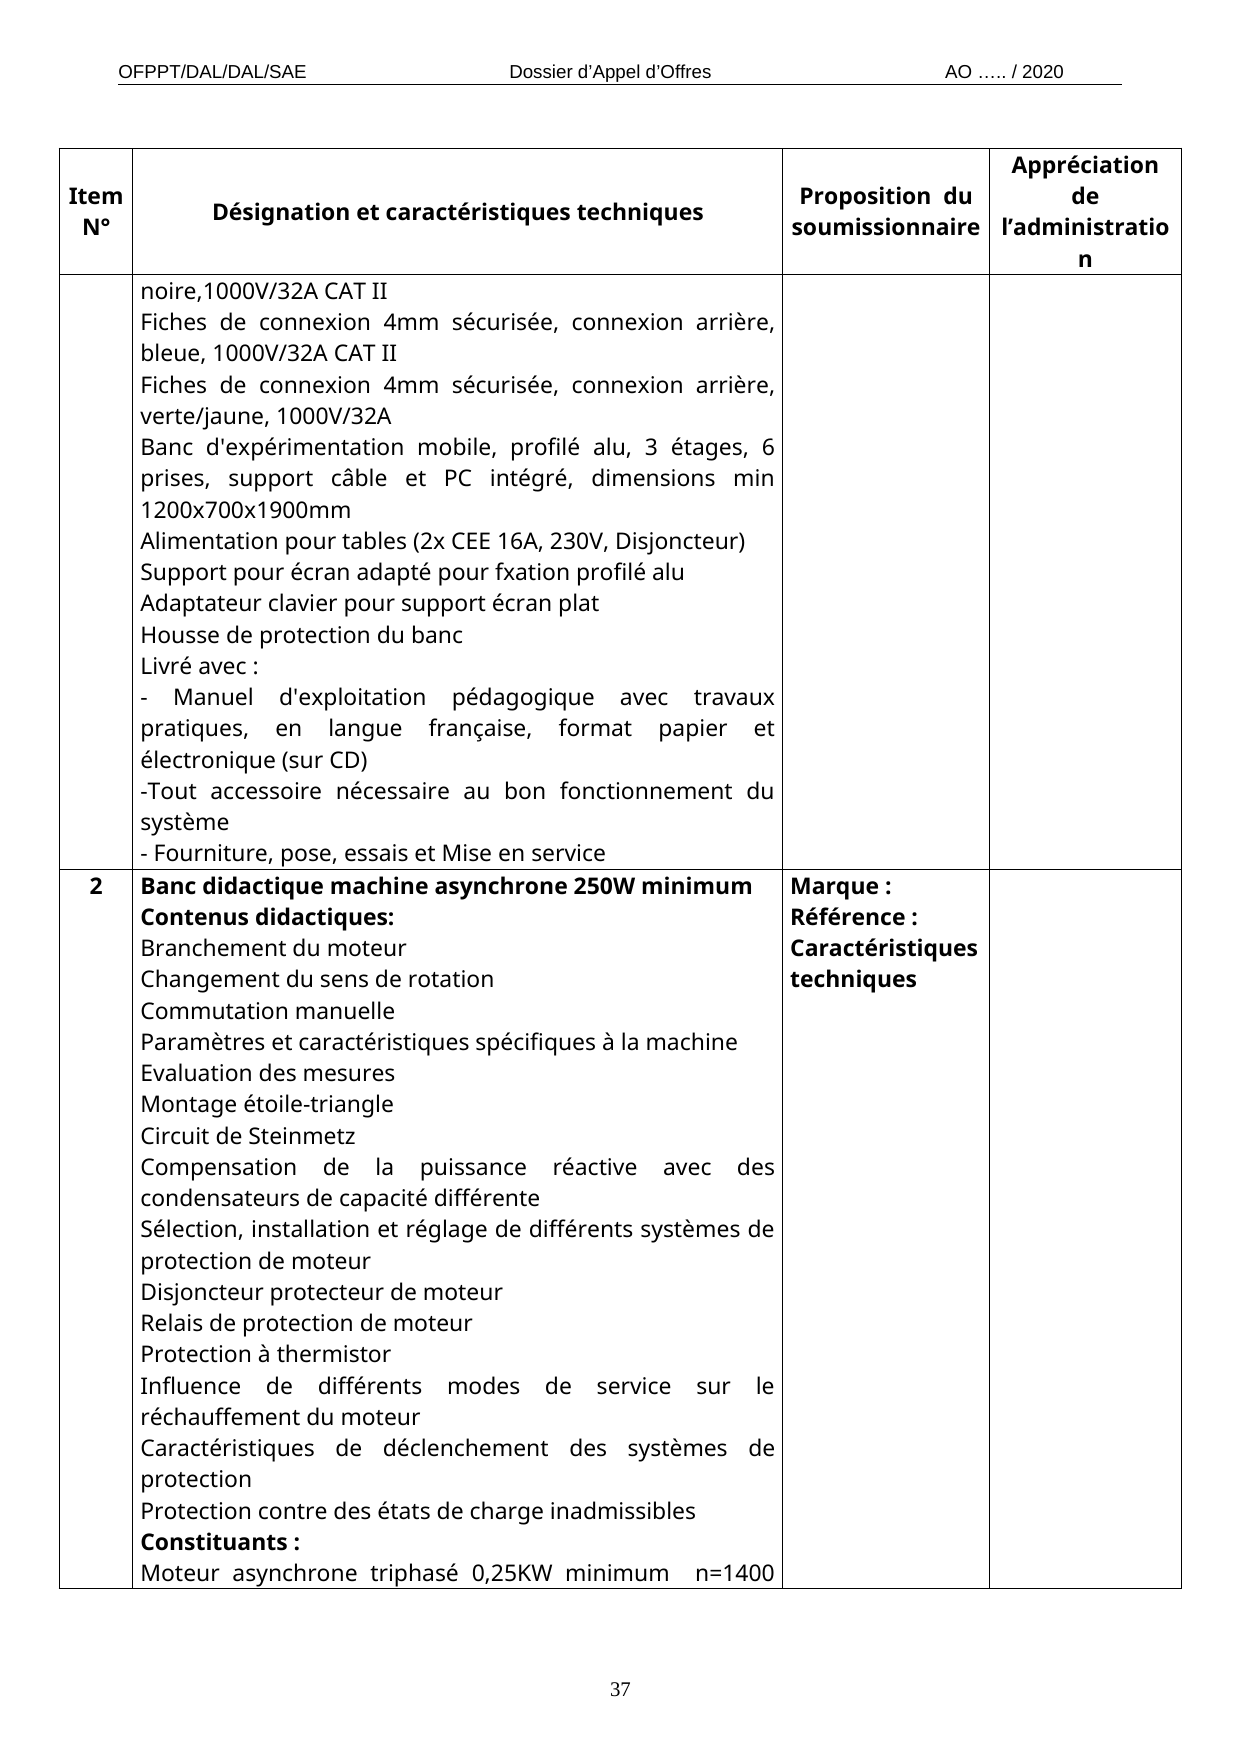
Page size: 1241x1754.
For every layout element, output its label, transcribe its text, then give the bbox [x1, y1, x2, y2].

table_cell 2 [60, 870, 132, 1588]
table_header Appréciation de l’administration [990, 149, 1181, 274]
table_header Proposition du soumissionnaire [783, 149, 989, 274]
table_cell [990, 275, 1181, 868]
table_cell 1 [60, 275, 132, 868]
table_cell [133, 275, 782, 868]
table_cell [990, 870, 1181, 1588]
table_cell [783, 870, 989, 1588]
table_header Item N° [60, 149, 132, 274]
table_header Désignation et caractéristiques techniques [133, 149, 782, 274]
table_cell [133, 870, 782, 1588]
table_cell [783, 275, 989, 868]
